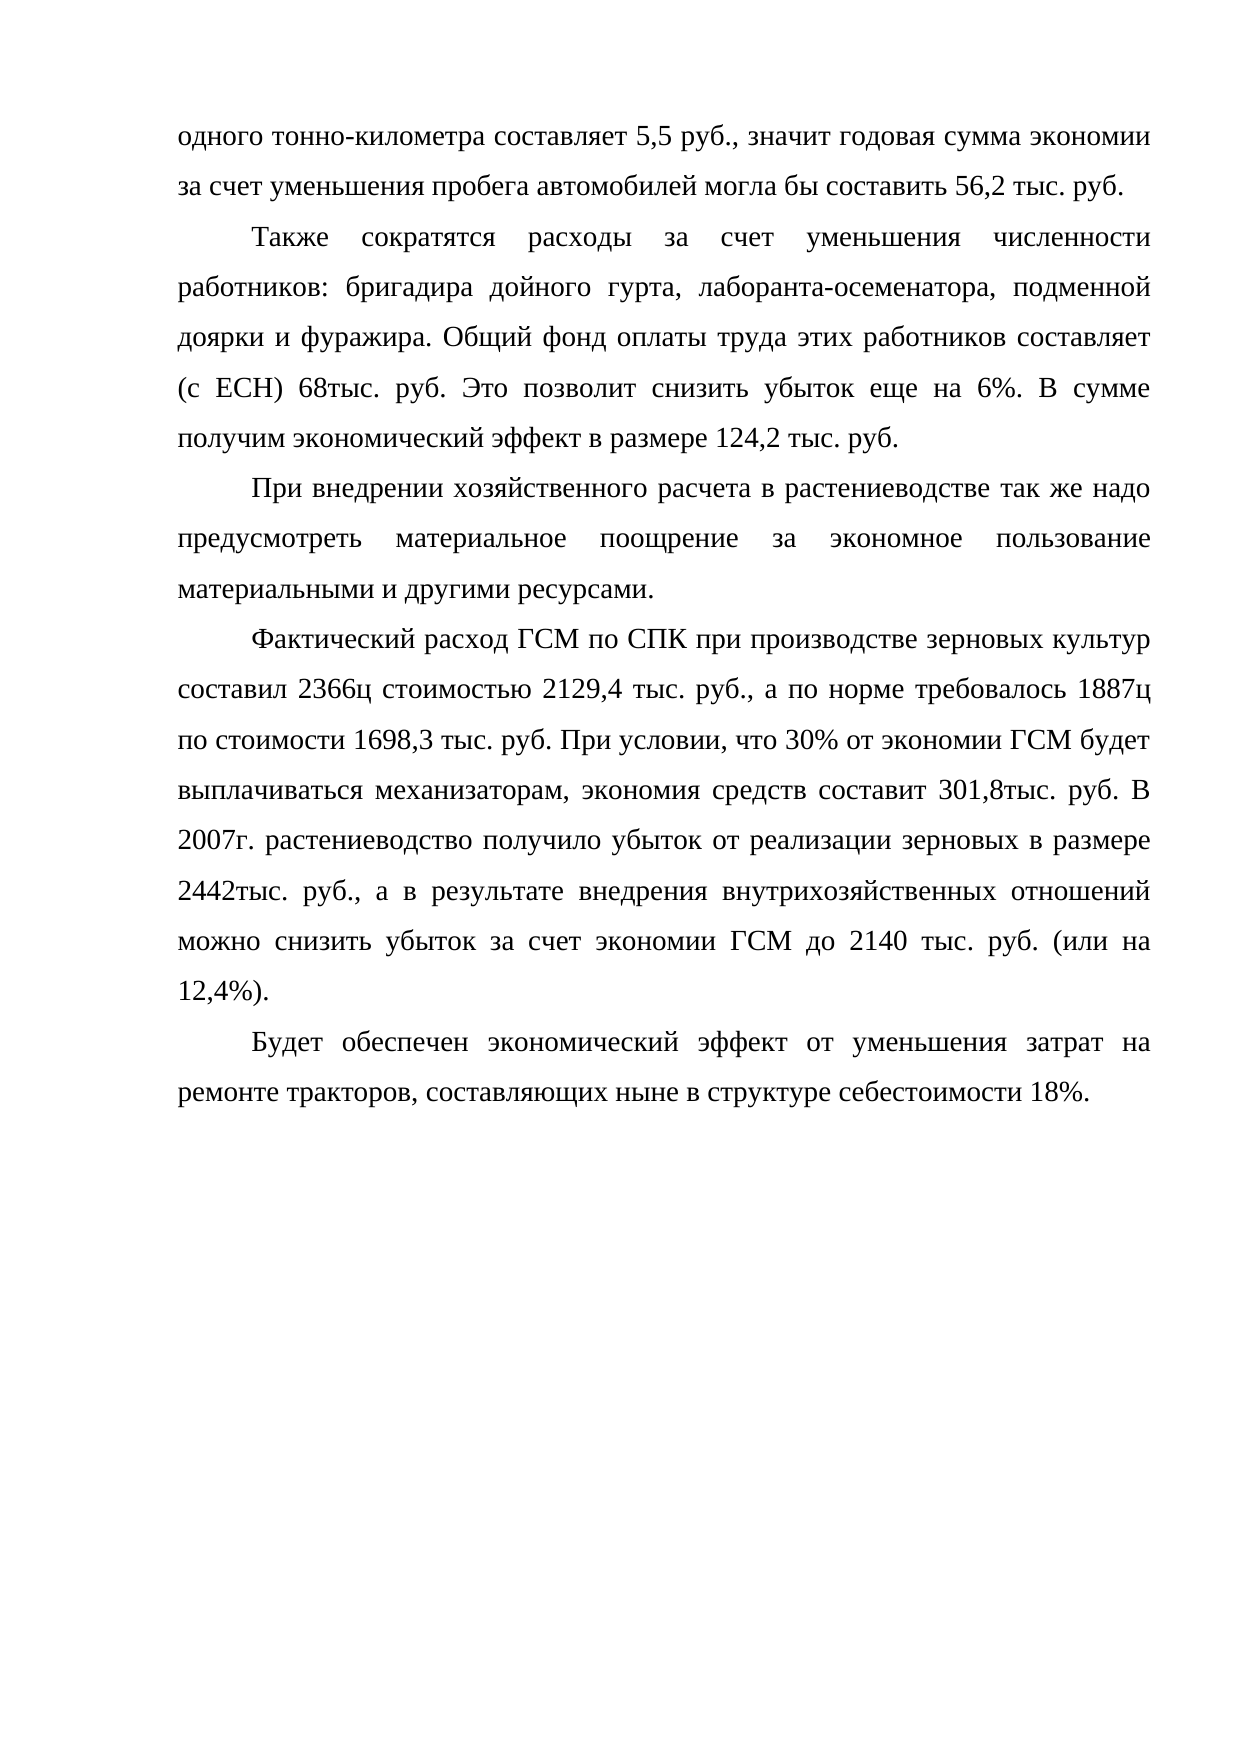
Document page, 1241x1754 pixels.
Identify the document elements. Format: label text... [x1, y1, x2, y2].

text Также сократятся расходы за счет уменьшения численности работников: бригадира дойного гурта, лаборанта-осеменатора, подменной доярки и фуражира. Общий фонд оплаты труда этих работников составляет (с ЕСН) 68тыс. руб. Это позволит снизить убыток еще на 6%. В сумме получим экономический эффект в размере 124,2 тыс. руб. [177, 219, 1152, 453]
text Фактический расход ГСМ по СПК при производстве зерновых культур составил 2366ц стоимостью 2129,4 тыс. руб., а по норме требовалось 1887ц по стоимости 1698,3 тыс. руб. При условии, что 30% от экономии ГСМ будет выплачиваться механизаторам, экономия средств составит 301,8тыс. руб. В 2007г. растениеводство получило убыток от реализации зерновых в размере 2442тыс. руб., а в результате внедрения внутрихозяйственных отношений можно снизить убыток за счет экономии ГСМ до 2140 тыс. руб. (или на 12,4%). [177, 621, 1152, 1007]
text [177, 118, 1152, 202]
text При внедрении хозяйственного расчета в растениеводстве так же надо предусмотреть материальное поощрение за экономное пользование материальными и другими ресурсами. [177, 470, 1152, 604]
text Будет обеспечен экономический эффект от уменьшения затрат на ремонте тракторов, составляющих ныне в структуре себестоимости 18%. [177, 1024, 1152, 1108]
